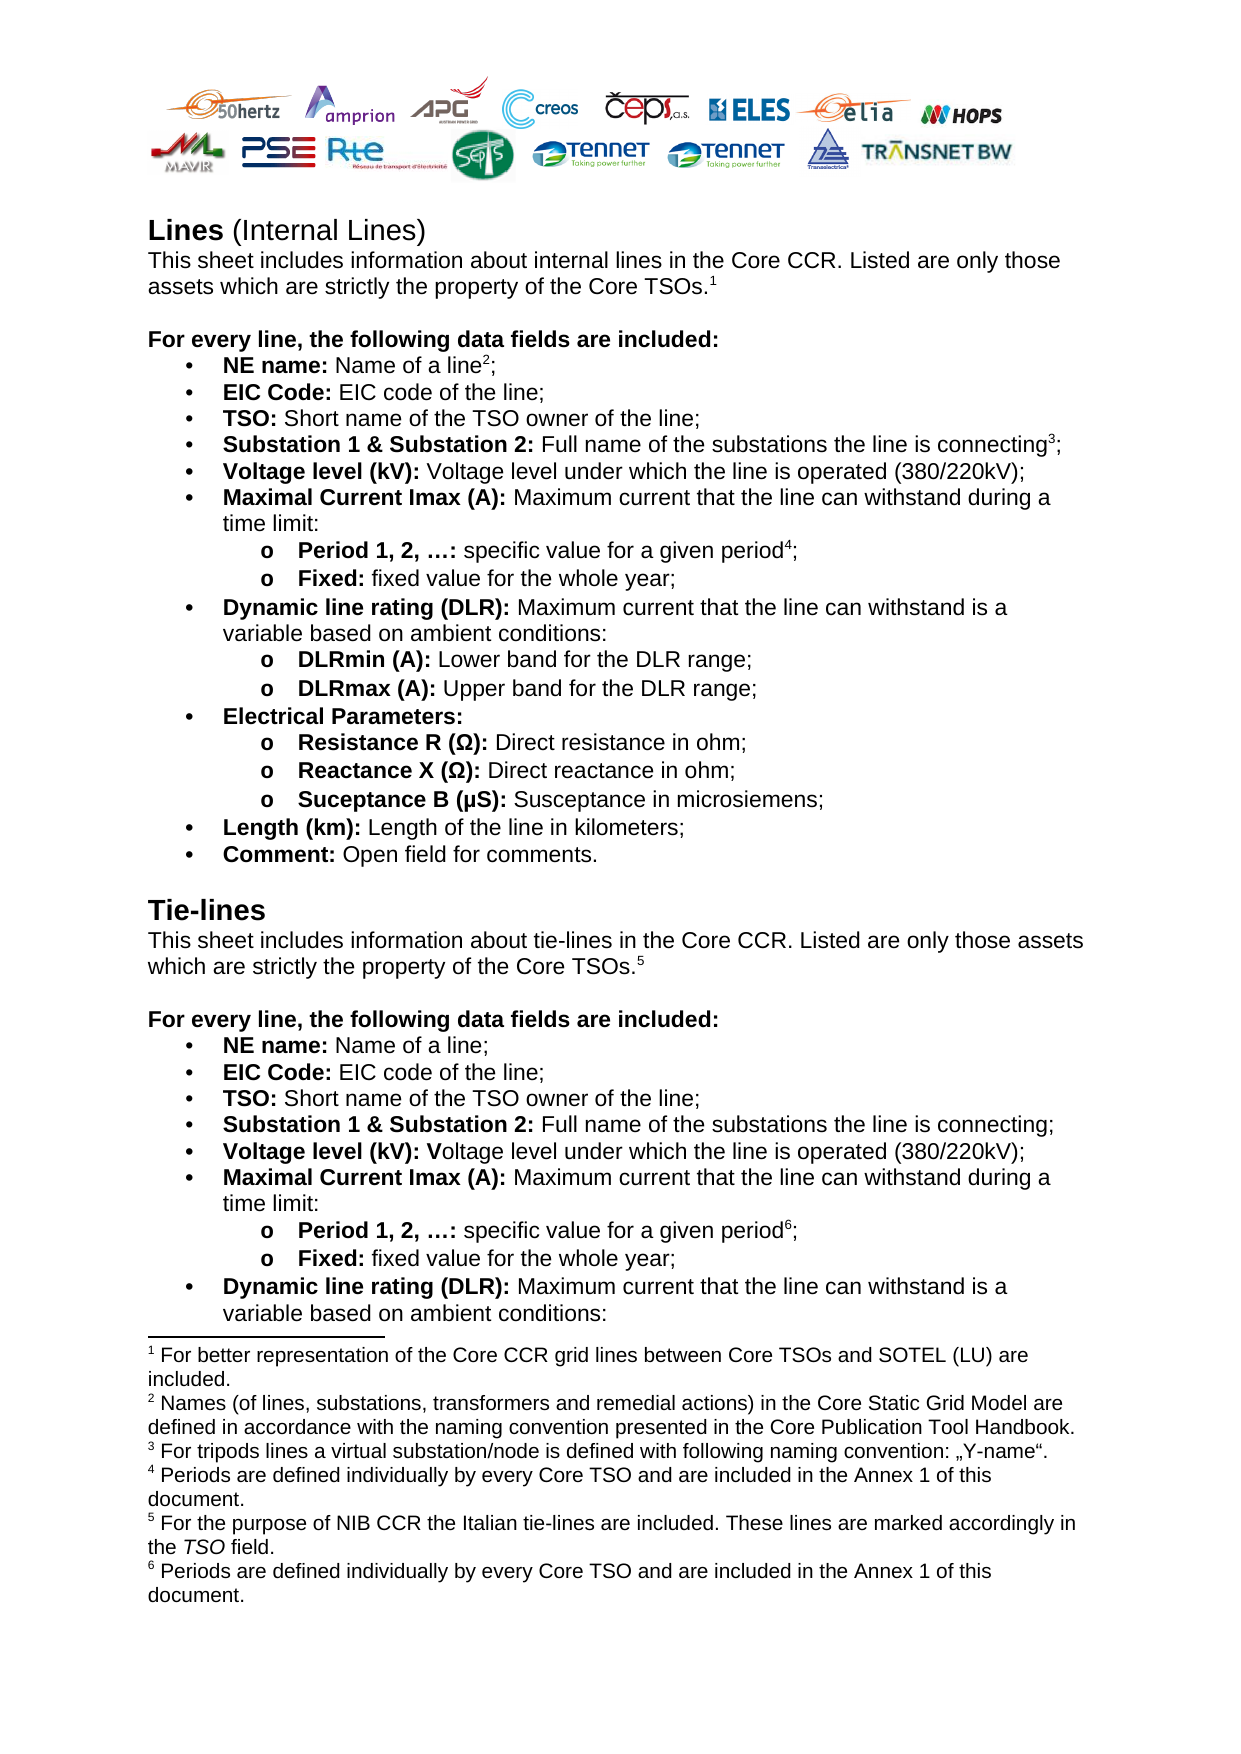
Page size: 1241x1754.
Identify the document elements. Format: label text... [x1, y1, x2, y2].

list Voltage level (kV): Voltage level under which the line is operated (380/220kV); [185, 458, 1093, 484]
picture [304, 85, 395, 125]
list Dynamic line rating (DLR): Maximum current that the line can withstand is a variable based on ambient conditions: [185, 1273, 1093, 1326]
list EIC Code: EIC code of the line; [185, 379, 1093, 405]
list Length (km): Length of the line in kilometers; [185, 814, 1093, 841]
picture [602, 89, 695, 129]
picture [325, 73, 578, 187]
list Voltage level (kV): Voltage level under which the line is operated (380/220kV); [185, 1138, 1093, 1164]
text Tie-lines [148, 893, 1093, 927]
list Comment: Open field for comments. [185, 841, 1093, 867]
list Substation 1 & Substation 2: Full name of the substations the line is connecting; [185, 431, 1093, 458]
text For every line, the following data fields are included: [148, 326, 1093, 352]
picture [705, 94, 794, 125]
list DLRmax (A): Upper band for the DLR range; [260, 674, 1093, 703]
list Resistance R (Ω): Direct resistance in ohm; [260, 729, 1093, 757]
list Substation 1 & Substation 2: Full name of the substations the line is connecting; [185, 1111, 1093, 1138]
list TSO: Short name of the TSO owner of the line; [185, 405, 1093, 431]
picture [532, 136, 653, 167]
picture [795, 90, 1020, 177]
list TSO: Short name of the TSO owner of the line; [185, 1085, 1093, 1111]
text Lines (Internal Lines) [148, 213, 1093, 247]
text For every line, the following data fields are included: [148, 1006, 1093, 1032]
list Fixed: fixed value for the whole year; [260, 1245, 1093, 1273]
picture [240, 136, 319, 171]
list Period 1, 2, …: specific value for a given period; [260, 1217, 1093, 1245]
list Electrical Parameters: [185, 703, 1093, 729]
list Suceptance B (µS): Susceptance in microsiemens; [260, 786, 1093, 814]
picture [147, 130, 229, 175]
list EIC Code: EIC code of the line; [185, 1058, 1093, 1085]
list DLRmin (A): Lower band for the DLR range; [260, 646, 1093, 674]
list Period 1, 2, …: specific value for a given period; [260, 537, 1093, 565]
list Fixed: fixed value for the whole year; [260, 565, 1093, 593]
list NE name: Name of a line; [185, 1032, 1093, 1058]
list Maximal Current Imax (A): Maximum current that the line can withstand during a time limit: [185, 484, 1093, 537]
text This sheet includes information about tie-lines in the Core CCR. Listed are only those assets which are strictly the property of the Core TSOs. [148, 927, 1093, 979]
picture [667, 137, 788, 168]
picture [166, 89, 292, 119]
list NE name: Name of a line; [185, 352, 1093, 379]
list Reactance X (Ω): Direct reactance in ohm; [260, 757, 1093, 786]
list Maximal Current Imax (A): Maximum current that the line can withstand during a time limit: [185, 1164, 1093, 1217]
list Dynamic line rating (DLR): Maximum current that the line can withstand is a variable based on ambient conditions: [185, 593, 1093, 646]
text This sheet includes information about internal lines in the Core CCR. Listed are only those assets which are strictly the property of the Core TSOs. [148, 247, 1093, 299]
